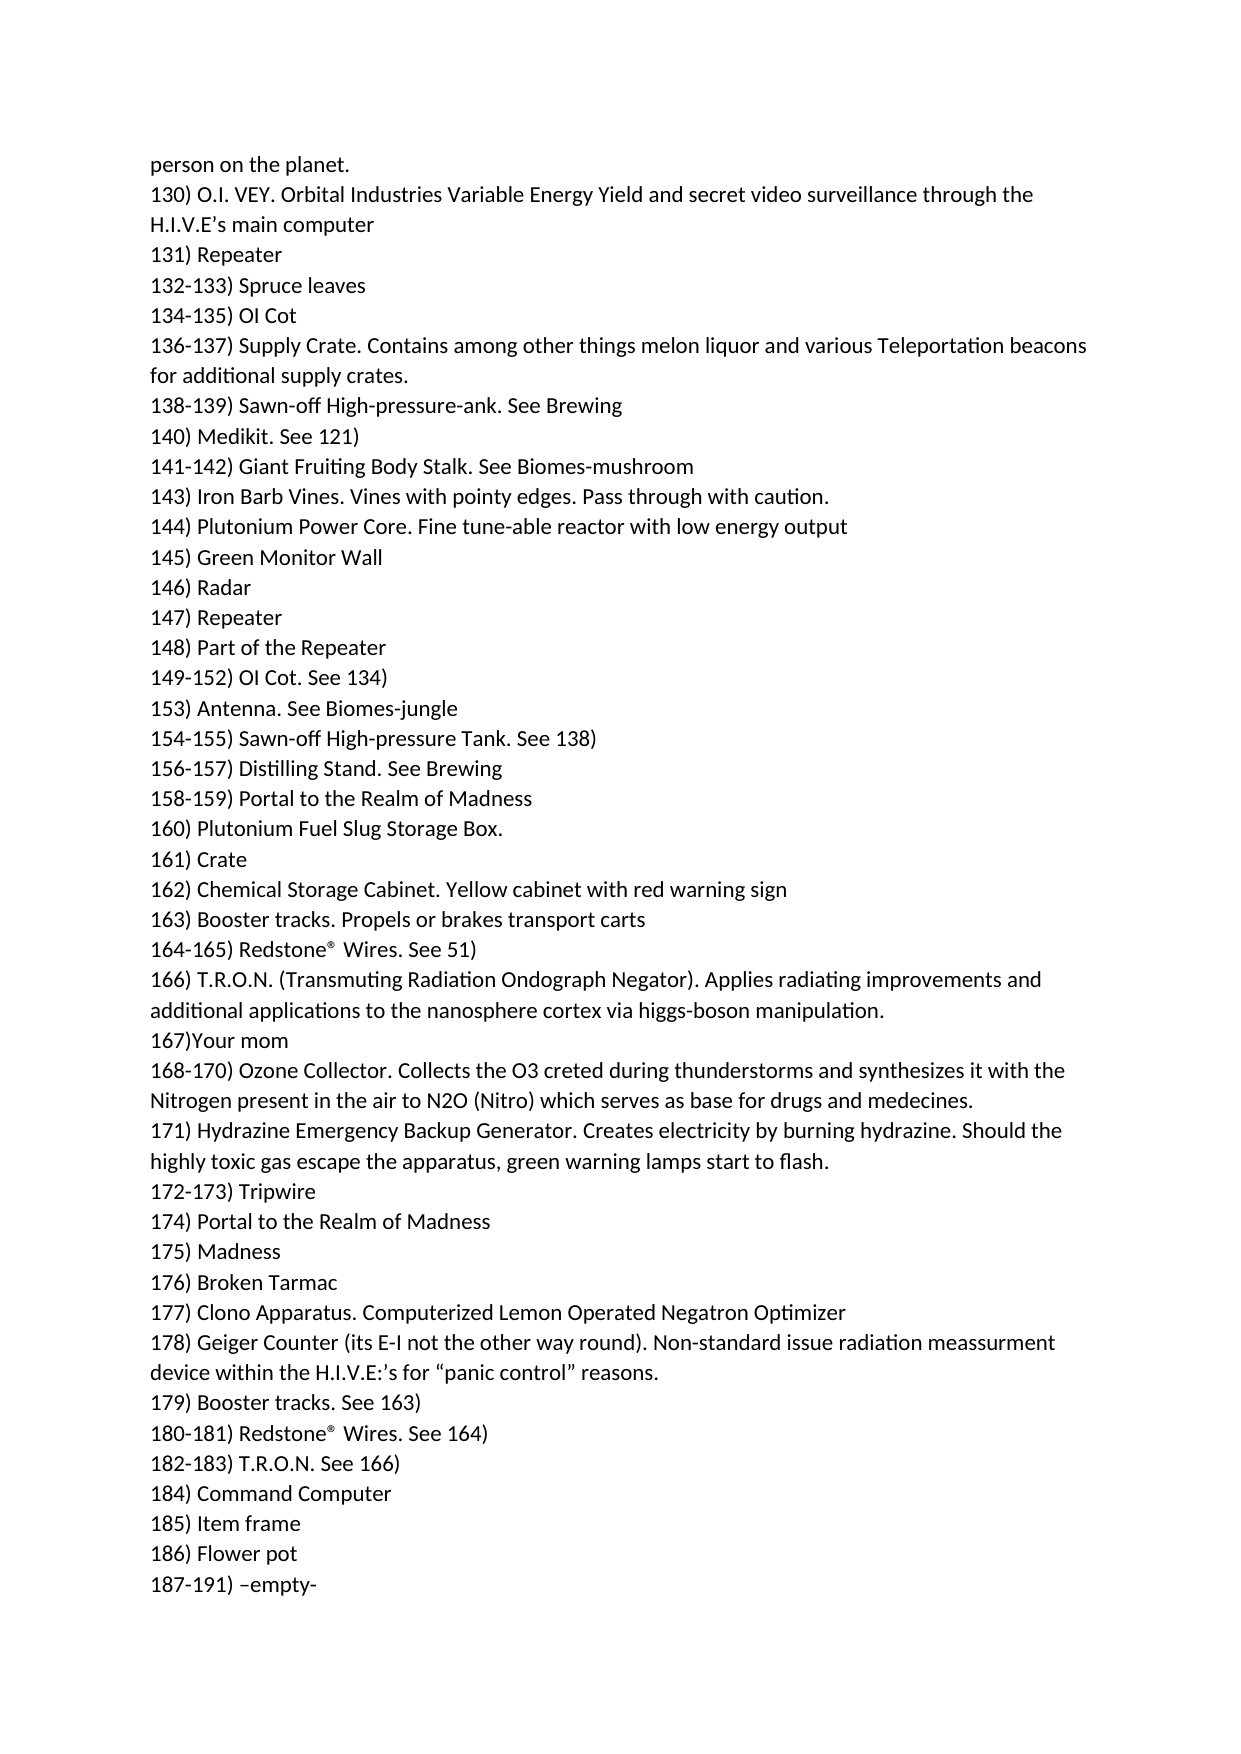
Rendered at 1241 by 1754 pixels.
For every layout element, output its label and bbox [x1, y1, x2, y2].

text [150, 150, 1090, 1598]
